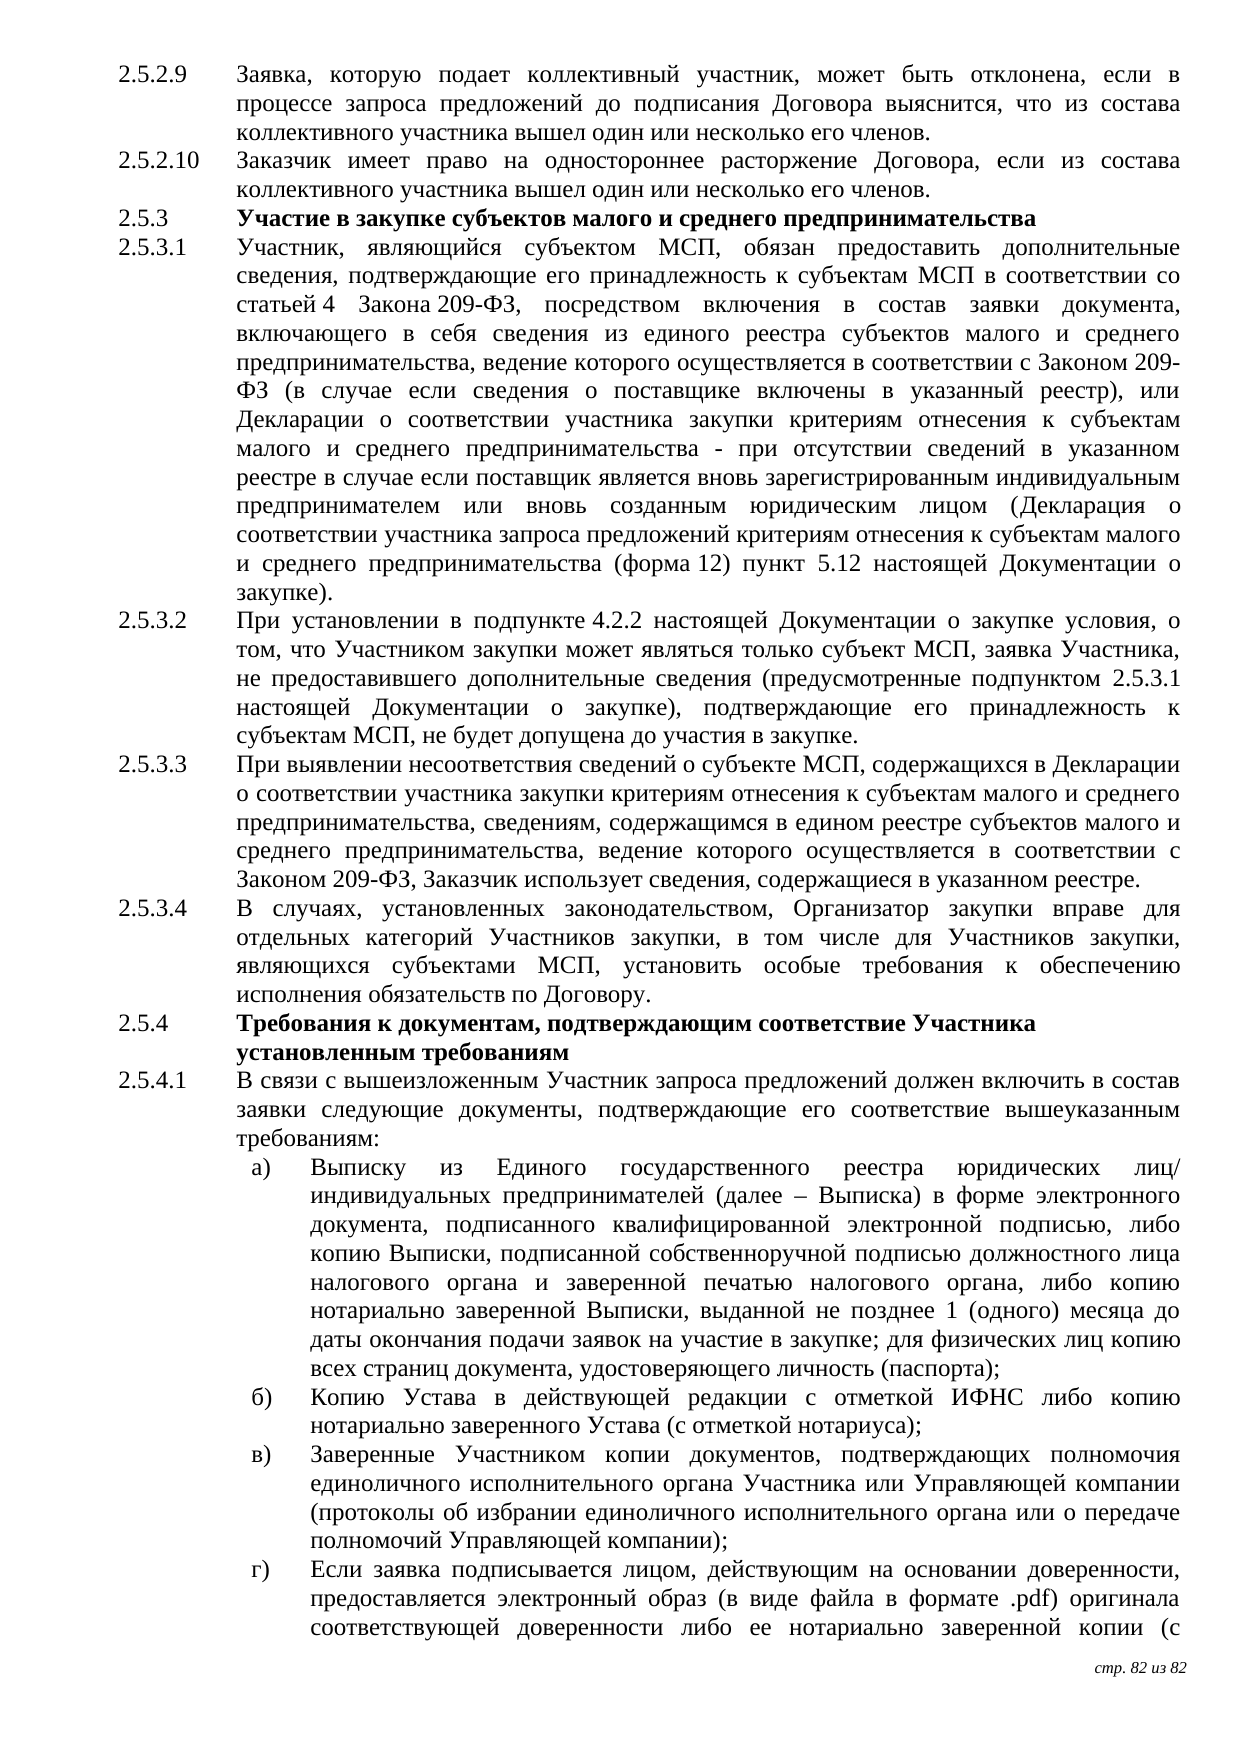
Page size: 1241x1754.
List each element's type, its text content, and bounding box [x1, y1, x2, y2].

text При установлении в подпункте 4.2.2 настоящей Документации о закупке условия, о том, что Участником закупки может являться только субъект МСП, заявка Участника, не предоставившего дополнительные сведения (предусмотренные подпунктом 2.5.3.1 настоящей Документации о закупке), подтверждающие его принадлежность к субъектам МСП, не будет допущена до участия в закупке. [118, 605, 1181, 749]
text При выявлении несоответствия сведений о субъекте МСП, содержащихся в Декларации о соответствии участника закупки критериям отнесения к субъектам малого и среднего предпринимательства, сведениям, содержащимся в едином реестре субъектов малого и среднего предпринимательства, ведение которого осуществляется в соответствии с Законом 209-ФЗ, Заказчик использует сведения, содержащиеся в указанном реестре. [118, 749, 1181, 893]
text Участник, являющийся субъектом МСП, обязан предоставить дополнительные сведения, подтверждающие его принадлежность к субъектам МСП в соответствии со статьей 4 Закона 209-ФЗ, посредством включения в состав заявки документа, включающего в себя сведения из единого реестра субъектов малого и среднего предпринимательства, ведение которого осуществляется в соответствии с Законом 209-ФЗ (в случае если сведения о поставщике включены в указанный реестр), или Декларации о соответствии участника закупки критериям отнесения к субъектам малого и среднего предпринимательства - при отсутствии сведений в указанном реестре в случае если поставщик является вновь зарегистрированным индивидуальным предпринимателем или вновь созданным юридическим лицом (Декларация о соответствии участника запроса предложений критериям отнесения к субъектам малого и среднего предпринимательства (форма 12) пункт 5.12 настоящей Документации о закупке). [118, 232, 1181, 605]
list Выписку из Единого государственного реестра юридических лиц/ индивидуальных предпринимателей (далее – Выписка) в форме электронного документа, подписанного квалифицированной электронной подписью, либо копию Выписки, подписанной собственноручной подписью должностного лица налогового органа и заверенной печатью налогового органа, либо копию нотариально заверенной Выписки, выданной не позднее 1 (одного) месяца до даты окончания подачи заявок на участие в закупке; для физических лиц копию всех страниц документа, удостоверяющего личность (паспорта); [251, 1152, 1181, 1382]
text В случаях, установленных законодательством, Организатор закупки вправе для отдельных категорий Участников закупки, в том числе для Участников закупки, являющихся субъектами МСП, установить особые требования к обеспечению исполнения обязательств по Договору. [118, 893, 1181, 1008]
list В связи с вышеизложенным Участник запроса предложений должен включить в состав заявки следующие документы, подтверждающие его соответствие вышеуказанным требованиям: [118, 1065, 1181, 1152]
list Заказчик имеет право на одностороннее расторжение Договора, если из состава коллективного участника вышел один или несколько его членов. [118, 145, 1181, 203]
list Заверенные Участником копии документов, подтверждающих полномочия единоличного исполнительного органа Участника или Управляющей компании (протоколы об избрании единоличного исполнительного органа или о передаче полномочий Управляющей компании); [251, 1439, 1181, 1554]
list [251, 1554, 1181, 1640]
list Участие в закупке субъектов малого и среднего предпринимательства [118, 203, 1181, 232]
list Копию Устава в действующей редакции с отметкой ИФНС либо копию нотариально заверенного Устава (с отметкой нотариуса); [251, 1382, 1181, 1439]
list Требования к документам, подтверждающим соответствие Участника установленным требованиям [118, 1008, 1181, 1065]
text Заявка, которую подает коллективный участник, может быть отклонена, если в процессе запроса предложений до подписания Договора выяснится, что из состава коллективного участника вышел один или несколько его членов. [118, 59, 1181, 145]
